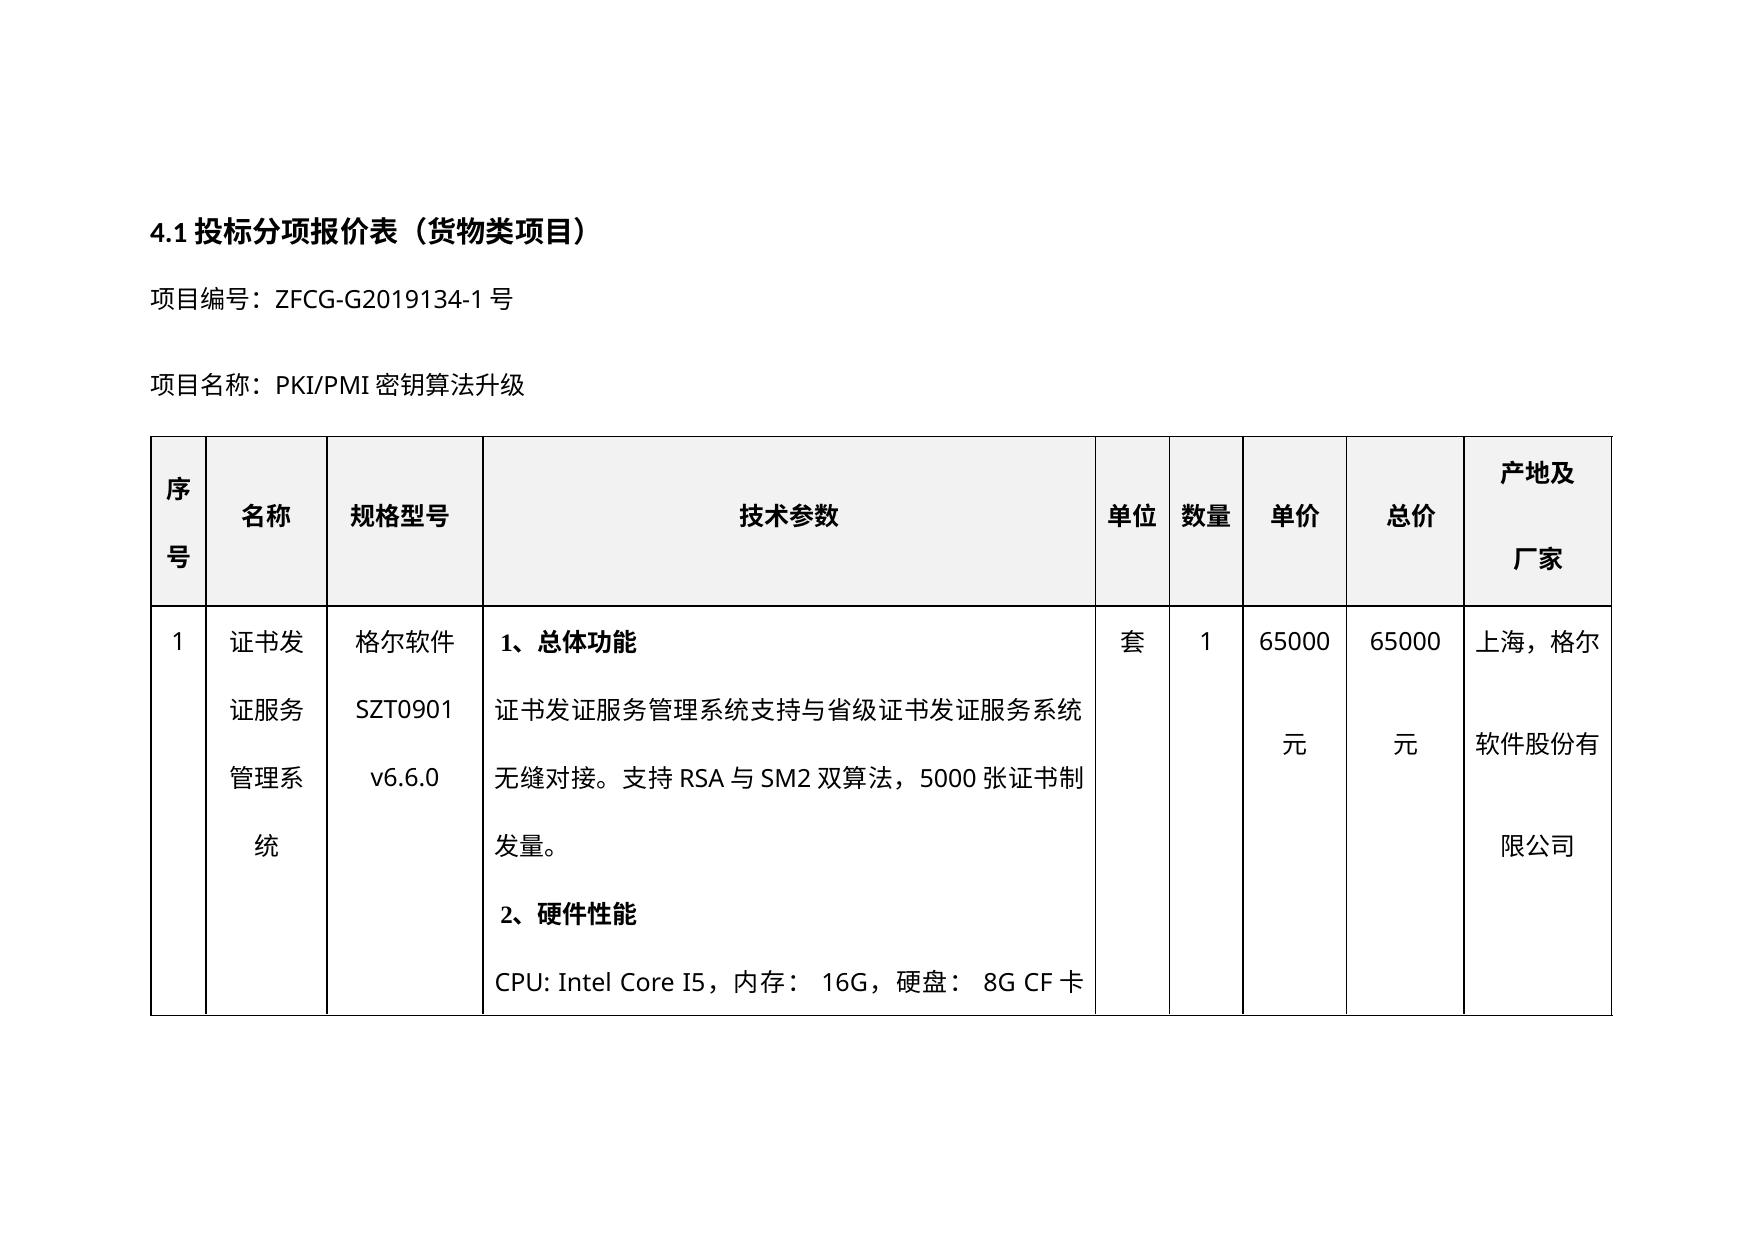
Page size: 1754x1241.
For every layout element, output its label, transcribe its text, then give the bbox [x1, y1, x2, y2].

table_cell 套 [1096, 607, 1169, 1014]
table_header 名称 [207, 437, 326, 605]
text 项目名称：PKI/PMI密钥算法升级 [150, 349, 1604, 417]
table_header 单价 [1244, 437, 1346, 605]
table_header 技术参数 [484, 437, 1095, 605]
table_cell 1 [1170, 607, 1242, 1014]
table_header 总价 [1347, 437, 1463, 605]
table_header 数量 [1170, 437, 1242, 605]
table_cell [484, 607, 1095, 1014]
table_header 单位 [1096, 437, 1169, 605]
table_cell 65000元 [1244, 607, 1346, 1014]
table_cell 证书发证服务管理系统 [207, 607, 326, 1014]
table_header 产地及 厂家 [1465, 437, 1611, 605]
text 项目编号：ZFCG-G2019134-1号 [150, 263, 1604, 331]
table_cell 1 [152, 607, 205, 1014]
table_header 序号 [152, 437, 205, 605]
table_header 规格型号 [328, 437, 482, 605]
table_cell 65000元 [1347, 607, 1463, 1014]
table_cell 上海，格尔软件股份有限公司 [1465, 607, 1611, 1014]
text 4.1 投标分项报价表（货物类项目） [150, 196, 1604, 263]
table_cell 格尔软件SZT0901 v6.6.0 [328, 607, 482, 1014]
